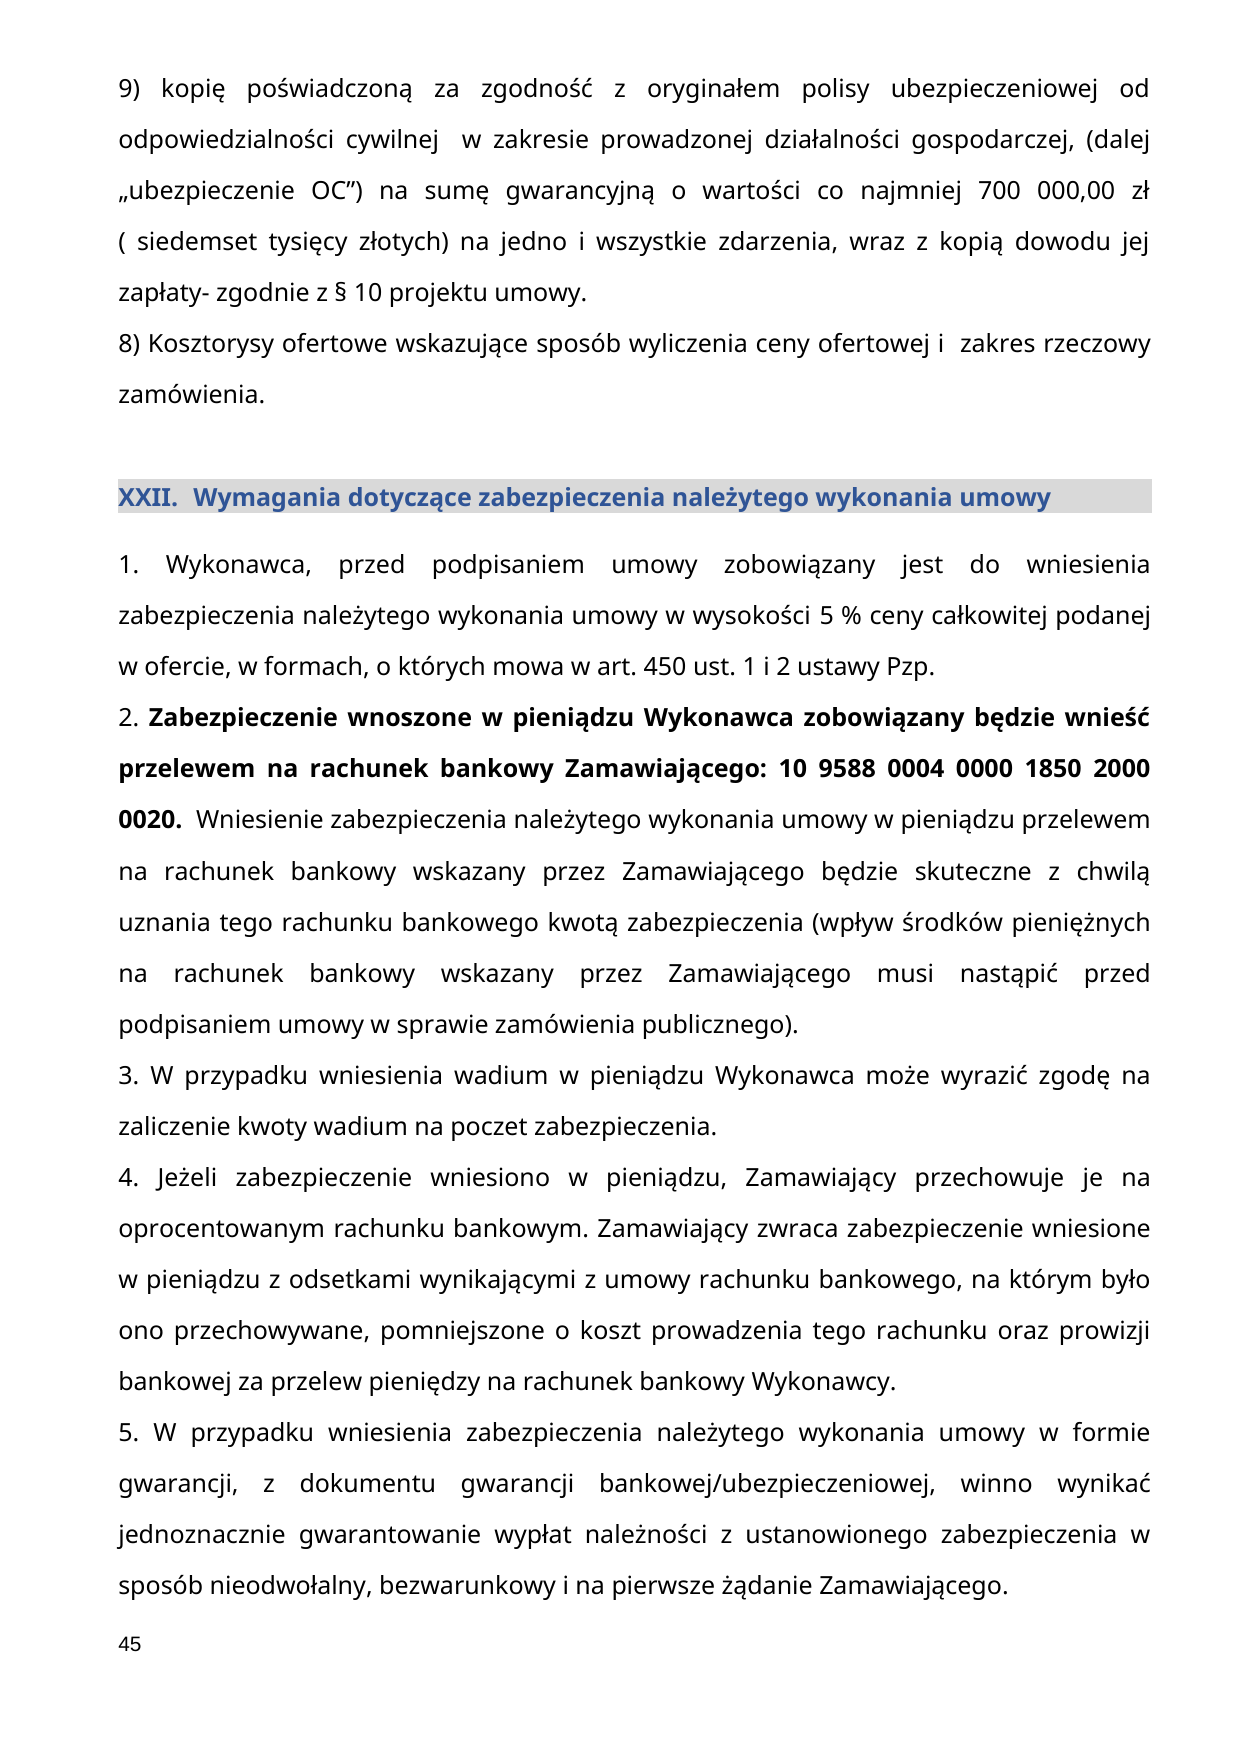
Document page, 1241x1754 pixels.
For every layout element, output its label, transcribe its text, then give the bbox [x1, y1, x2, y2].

text 8) Kosztorysy ofertowe wskazujące sposób wyliczenia ceny ofertowej i zakres rzeczowy zamówienia. [118, 326, 1152, 411]
text 4. Jeżeli zabezpieczenie wniesiono w pieniądzu, Zamawiający przechowuje je na oprocentowanym rachunku bankowym. Zamawiający zwraca zabezpieczenie wniesione w pieniądzu z odsetkami wynikającymi z umowy rachunku bankowego, na którym było ono przechowywane, pomniejszone o koszt prowadzenia tego rachunku oraz prowizji bankowej za przelew pieniędzy na rachunek bankowy Wykonawcy. [118, 1159, 1152, 1398]
text 2. Zabezpieczenie wnoszone w pieniądzu Wykonawca zobowiązany będzie wnieść przelewem na rachunek bankowy Zamawiającego: 10 9588 0004 0000 1850 2000 0020. Wniesienie zabezpieczenia należytego wykonania umowy w pieniądzu przelewem na rachunek bankowy wskazany przez Zamawiającego będzie skuteczne z chwilą uznania tego rachunku bankowego kwotą zabezpieczenia (wpływ środków pieniężnych na rachunek bankowy wskazany przez Zamawiającego musi nastąpić przed podpisaniem umowy w sprawie zamówienia publicznego). [118, 700, 1152, 1040]
text 5. W przypadku wniesienia zabezpieczenia należytego wykonania umowy w formie gwarancji, z dokumentu gwarancji bankowej/ubezpieczeniowej, winno wynikać jednoznacznie gwarantowanie wypłat należności z ustanowionego zabezpieczenia w sposób nieodwołalny, bezwarunkowy i na pierwsze żądanie Zamawiającego. [118, 1414, 1152, 1602]
list Wymagania dotyczące zabezpieczenia należytego wykonania umowy [118, 479, 1152, 513]
text 3. W przypadku wniesienia wadium w pieniądzu Wykonawca może wyrazić zgodę na zaliczenie kwoty wadium na poczet zabezpieczenia. [118, 1057, 1152, 1142]
text 9) kopię poświadczoną za zgodność z oryginałem polisy ubezpieczeniowej od odpowiedzialności cywilnej w zakresie prowadzonej działalności gospodarczej, (dalej „ubezpieczenie OC”) na sumę gwarancyjną o wartości co najmniej 700 000,00 zł ( siedemset tysięcy złotych) na jedno i wszystkie zdarzenia, wraz z kopią dowodu jej zapłaty- zgodnie z § 10 projektu umowy. [118, 71, 1152, 309]
text 1. Wykonawca, przed podpisaniem umowy zobowiązany jest do wniesienia zabezpieczenia należytego wykonania umowy w wysokości 5 % ceny całkowitej podanej w ofercie, w formach, o których mowa w art. 450 ust. 1 i 2 ustawy Pzp. [118, 547, 1152, 683]
